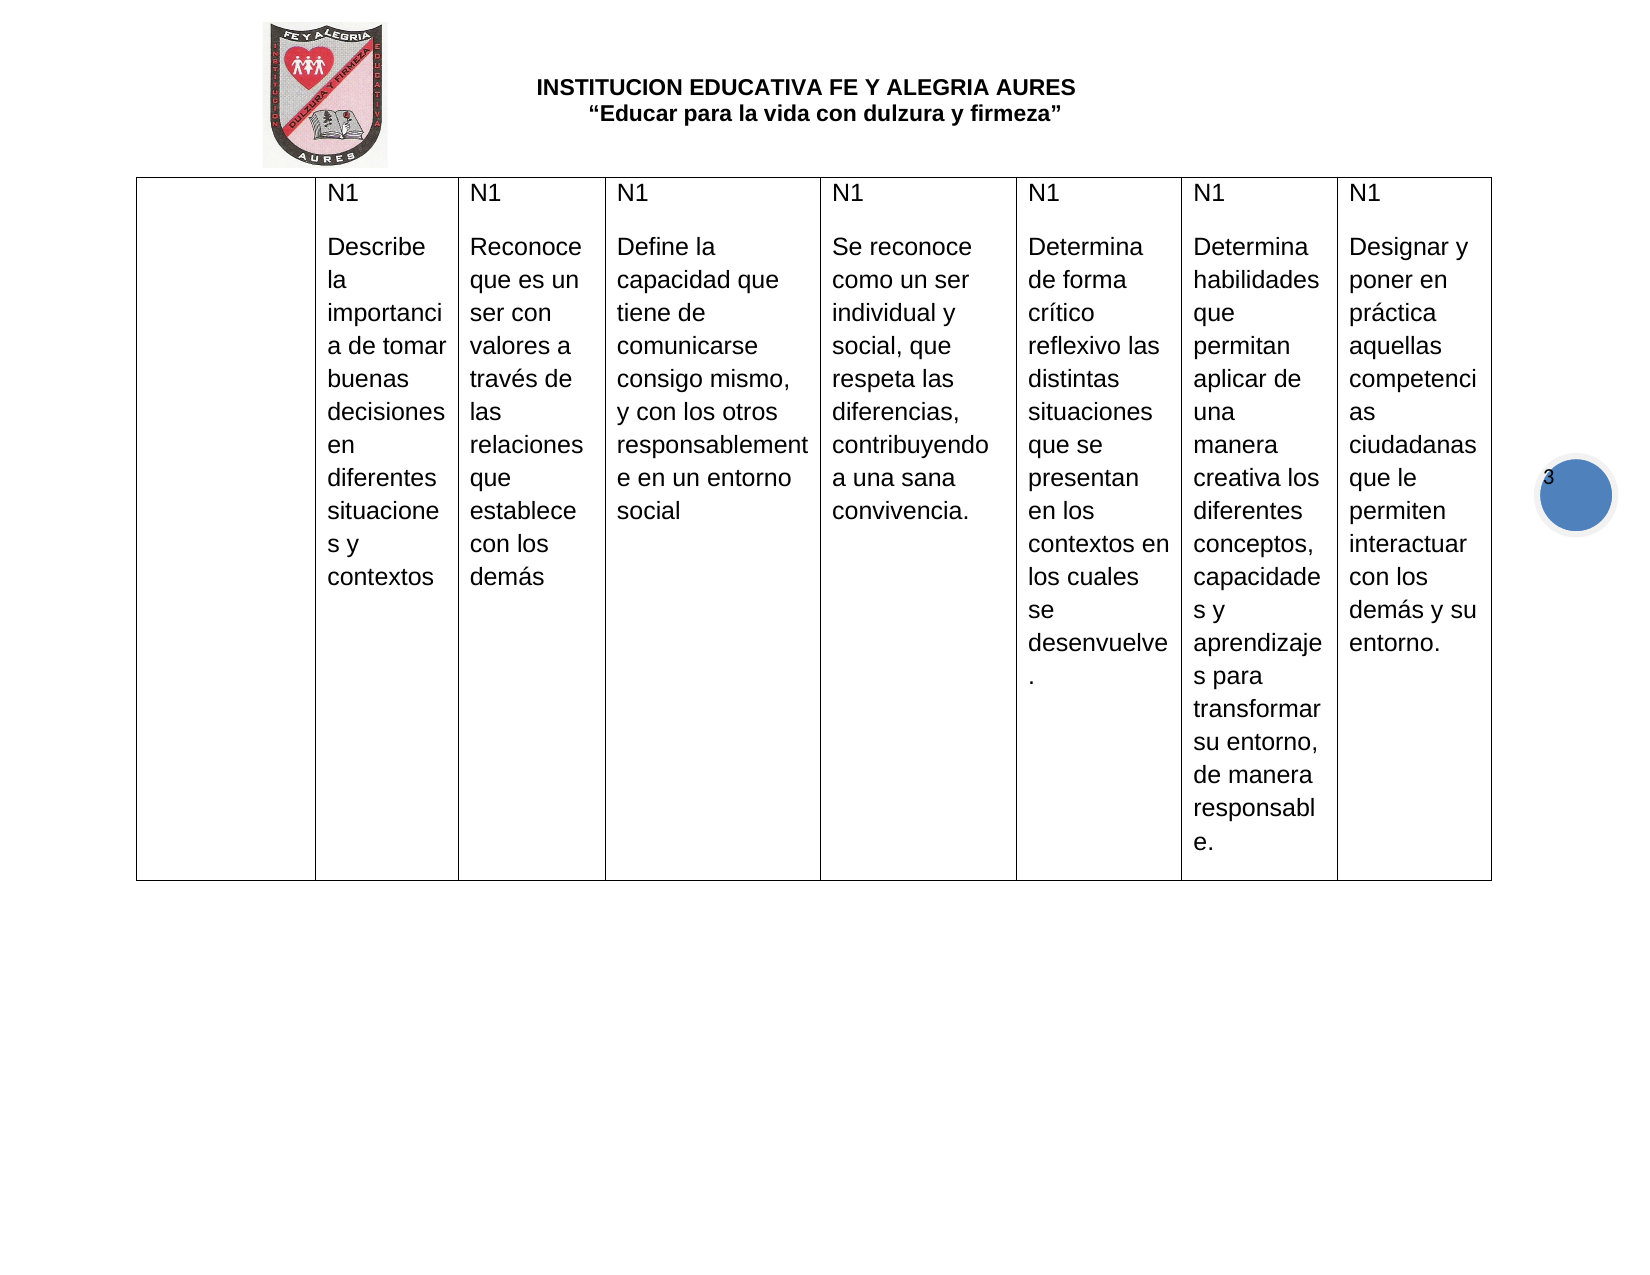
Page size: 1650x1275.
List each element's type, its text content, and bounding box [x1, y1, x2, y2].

table_cell [137, 178, 315, 880]
table_cell N1 Determina de forma crítico reflexivo las distintas situaciones que se presentan en los contextos en los cuales se desenvuelve. [1017, 178, 1181, 880]
table_cell N1 Define la capacidad que tiene de comunicarse consigo mismo, y con los otros responsablemente en un entorno social [606, 178, 820, 880]
table_cell N1 Reconoce que es un ser con valores a través de las relaciones que establece con los demás [459, 178, 605, 880]
table_cell N1 Describe la importancia de tomar buenas decisiones en diferentes situaciones y contextos [316, 178, 458, 880]
table_cell N1 Se reconoce como un ser individual y social, que respeta las diferencias, contribuyendo a una sana convivencia. [821, 178, 1016, 880]
picture [262, 22, 388, 167]
table_cell N1 Determina habilidades que permitan aplicar de una manera creativa los diferentes conceptos, capacidades y aprendizajes para transformar su entorno, de manera responsable. [1182, 178, 1337, 880]
table_cell N1 Designar y poner en práctica aquellas competencias ciudadanas que le permiten interactuar con los demás y su entorno. [1338, 178, 1491, 880]
